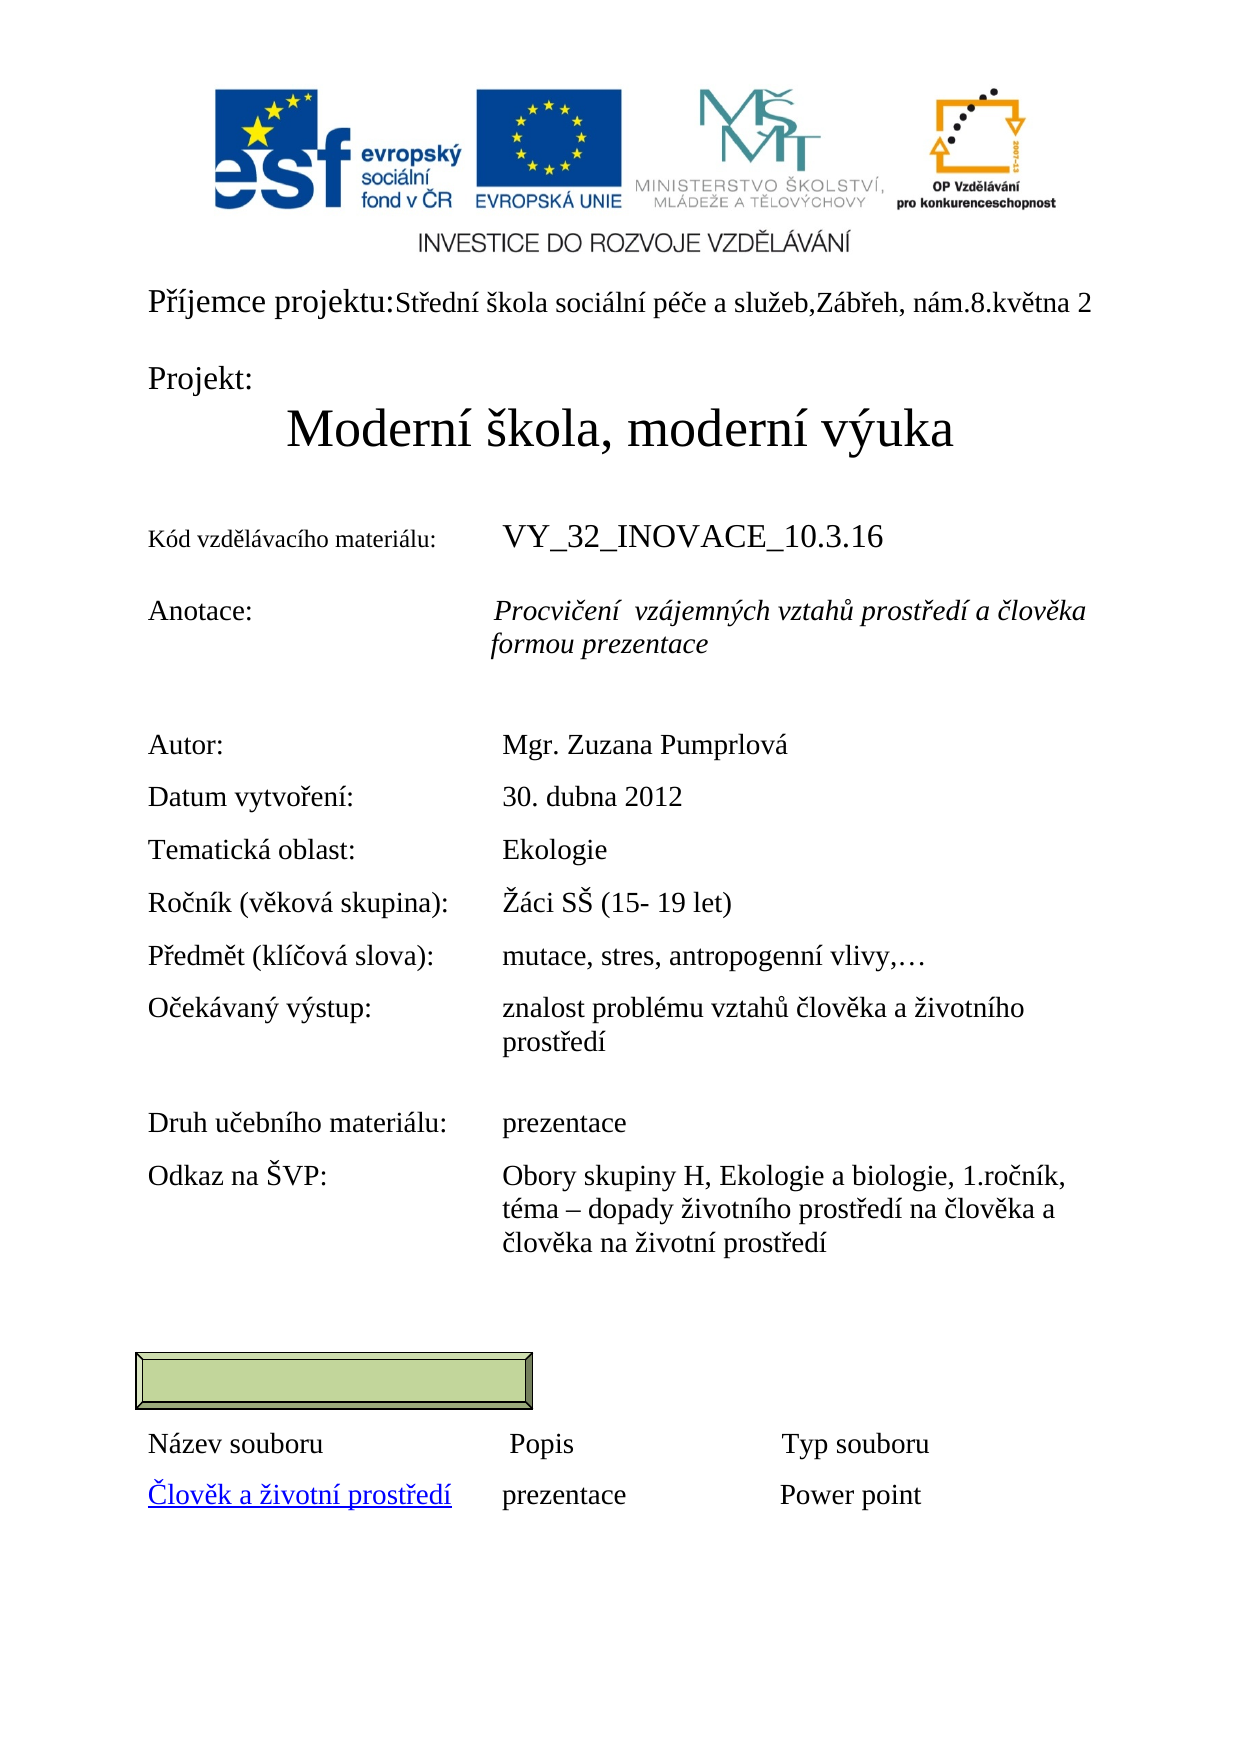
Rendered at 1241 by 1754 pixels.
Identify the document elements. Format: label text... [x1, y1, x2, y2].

text Projekt: [148, 358, 1093, 396]
text Moderní škola, moderní výuka [148, 396, 1093, 458]
text Příjemce projektu:Střední škola sociální péče a služeb,Zábřeh, nám.8.května 2 [148, 148, 1093, 319]
text Datum vytvoření: 30. dubna 2012 [148, 779, 1093, 813]
text Kód vzdělávacího materiálu: VY_32_INOVACE_10.3.16 [148, 516, 1093, 554]
text Odkaz na ŠVP: Obory skupiny H, Ekologie a biologie, 1.ročník, téma – dopady životního prostředí na člověka a člověka na životní prostředí [148, 1158, 1093, 1259]
text Očekávaný výstup: znalost problému vztahů člověka a životního prostředí [148, 990, 1093, 1057]
text Tematická oblast: Ekologie [148, 832, 1093, 866]
text Autor: Mgr. Zuzana Pumprlová [148, 727, 1093, 760]
text formou prezentace [148, 626, 1093, 660]
text Ročník (věková skupina): Žáci SŠ (15- 19 let) [148, 885, 1093, 918]
text Název souboru Popis Typ souboru [148, 1426, 1093, 1460]
text Anotace: Procvičení vzájemných vztahů prostředí a člověka [148, 593, 1093, 626]
text Člověk a životní prostředí prezentace Power point [148, 1477, 1093, 1510]
text Předmět (klíčová slova): mutace, stres, antropogenní vlivy,… [148, 938, 1093, 971]
picture [170, 51, 1113, 282]
text Druh učebního materiálu: prezentace [148, 1105, 1093, 1139]
